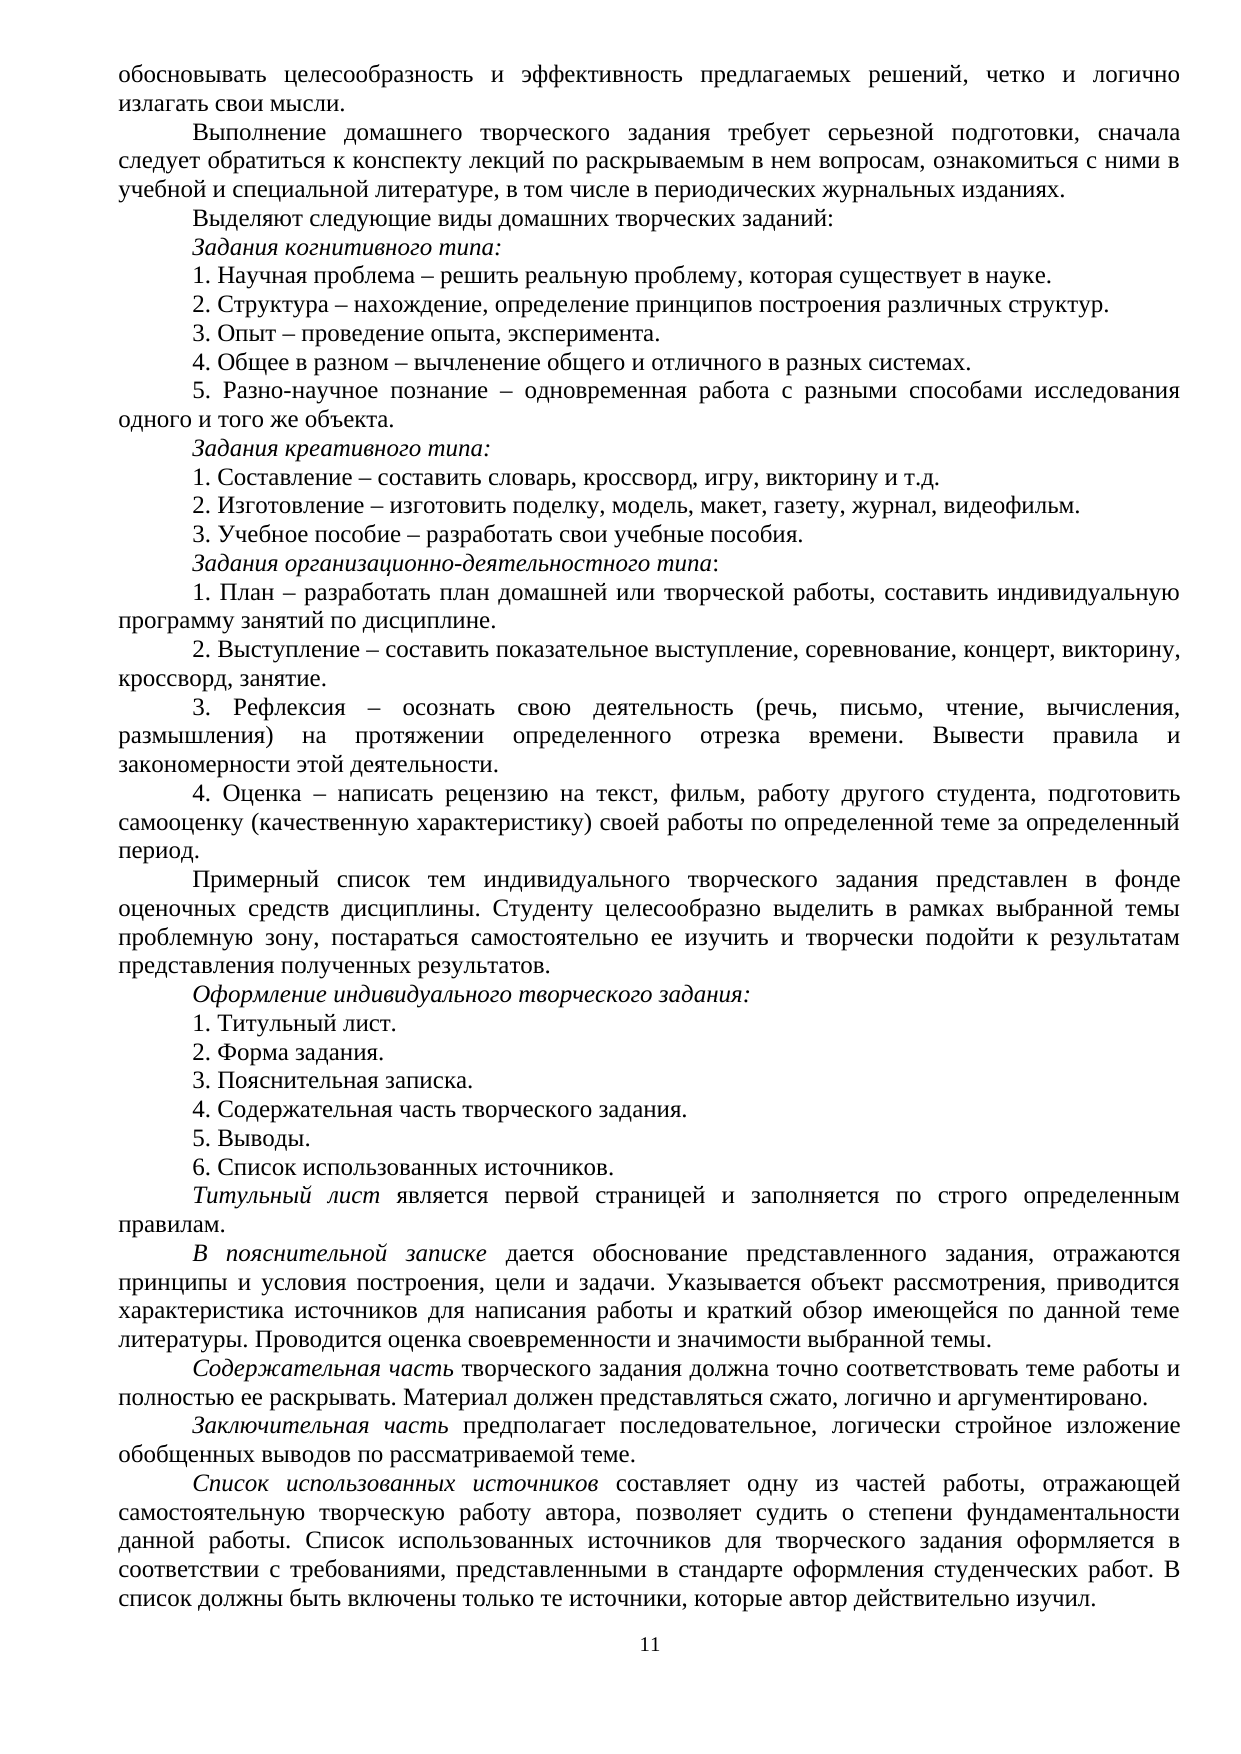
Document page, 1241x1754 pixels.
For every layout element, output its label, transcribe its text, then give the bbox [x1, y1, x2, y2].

text 3. Опыт – проведение опыта, эксперимента. [118, 318, 1181, 347]
text 2. Выступление – составить показательное выступление, соревнование, концерт, викторину, кроссворд, занятие. [118, 634, 1181, 692]
text 6. Список использованных источников. [118, 1152, 1181, 1180]
text Выполнение домашнего творческого задания требует серьезной подготовки, сначала следует обратиться к конспекту лекций по раскрываемым в нем вопросам, ознакомиться с ними в учебной и специальной литературе, в том числе в периодических журнальных изданиях. [118, 117, 1181, 203]
text 1. Составление – составить словарь, кроссворд, игру, викторину и т.д. [118, 462, 1181, 490]
text Титульный лист является первой страницей и заполняется по строго определенным правилам. [118, 1180, 1181, 1238]
text Примерный список тем индивидуального творческого задания представлен в фонде оценочных средств дисциплины. Студенту целесообразно выделить в рамках выбранной темы проблемную зону, постараться самостоятельно ее изучить и творчески подойти к результатам представления полученных результатов. [118, 864, 1181, 979]
text Задания когнитивного типа: [118, 232, 1181, 260]
text Список использованных источников составляет одну из частей работы, отражающей самостоятельную творческую работу автора, позволяет судить о степени фундаментальности данной работы. Список использованных источников для творческого задания оформляется в соответствии с требованиями, представленными в стандарте оформления студенческих работ. В список должны быть включены только те источники, которые автор действительно изучил. [118, 1468, 1181, 1612]
text 1. Научная проблема – решить реальную проблему, которая существует в науке. [118, 260, 1181, 289]
text 2. Форма задания. [118, 1037, 1181, 1065]
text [118, 59, 1181, 117]
text 4. Содержательная часть творческого задания. [118, 1094, 1181, 1123]
text Оформление индивидуального творческого задания: [118, 979, 1181, 1008]
text В пояснительной записке дается обоснование представленного задания, отражаются принципы и условия построения, цели и задачи. Указывается объект рассмотрения, приводится характеристика источников для написания работы и краткий обзор имеющейся по данной теме литературы. Проводится оценка своевременности и значимости выбранной темы. [118, 1238, 1181, 1353]
text 3. Пояснительная записка. [118, 1065, 1181, 1094]
text Содержательная часть творческого задания должна точно соответствовать теме работы и полностью ее раскрывать. Материал должен представляться сжато, логично и аргументировано. [118, 1353, 1181, 1410]
text Заключительная часть предполагает последовательное, логически стройное изложение обобщенных выводов по рассматриваемой теме. [118, 1410, 1181, 1468]
text Задания организационно-деятельностного типа: [118, 548, 1181, 577]
text 2. Изготовление – изготовить поделку, модель, макет, газету, журнал, видеофильм. [118, 490, 1181, 519]
text 3. Рефлексия – осознать свою деятельность (речь, письмо, чтение, вычисления, размышления) на протяжении определенного отрезка времени. Вывести правила и закономерности этой деятельности. [118, 692, 1181, 778]
text 1. Титульный лист. [118, 1008, 1181, 1037]
text 3. Учебное пособие – разработать свои учебные пособия. [118, 519, 1181, 548]
text Задания креативного типа: [118, 433, 1181, 462]
text 4. Общее в разном – вычленение общего и отличного в разных системах. [118, 347, 1181, 375]
text Выделяют следующие виды домашних творческих заданий: [118, 203, 1181, 232]
text 4. Оценка – написать рецензию на текст, фильм, работу другого студента, подготовить самооценку (качественную характеристику) своей работы по определенной теме за определенный период. [118, 778, 1181, 864]
text 5. Разно-научное познание – одновременная работа с разными способами исследования одного и того же объекта. [118, 375, 1181, 433]
text 1. План – разработать план домашней или творческой работы, составить индивидуальную программу занятий по дисциплине. [118, 577, 1181, 634]
text 5. Выводы. [118, 1123, 1181, 1152]
text 2. Структура – нахождение, определение принципов построения различных структур. [118, 289, 1181, 318]
